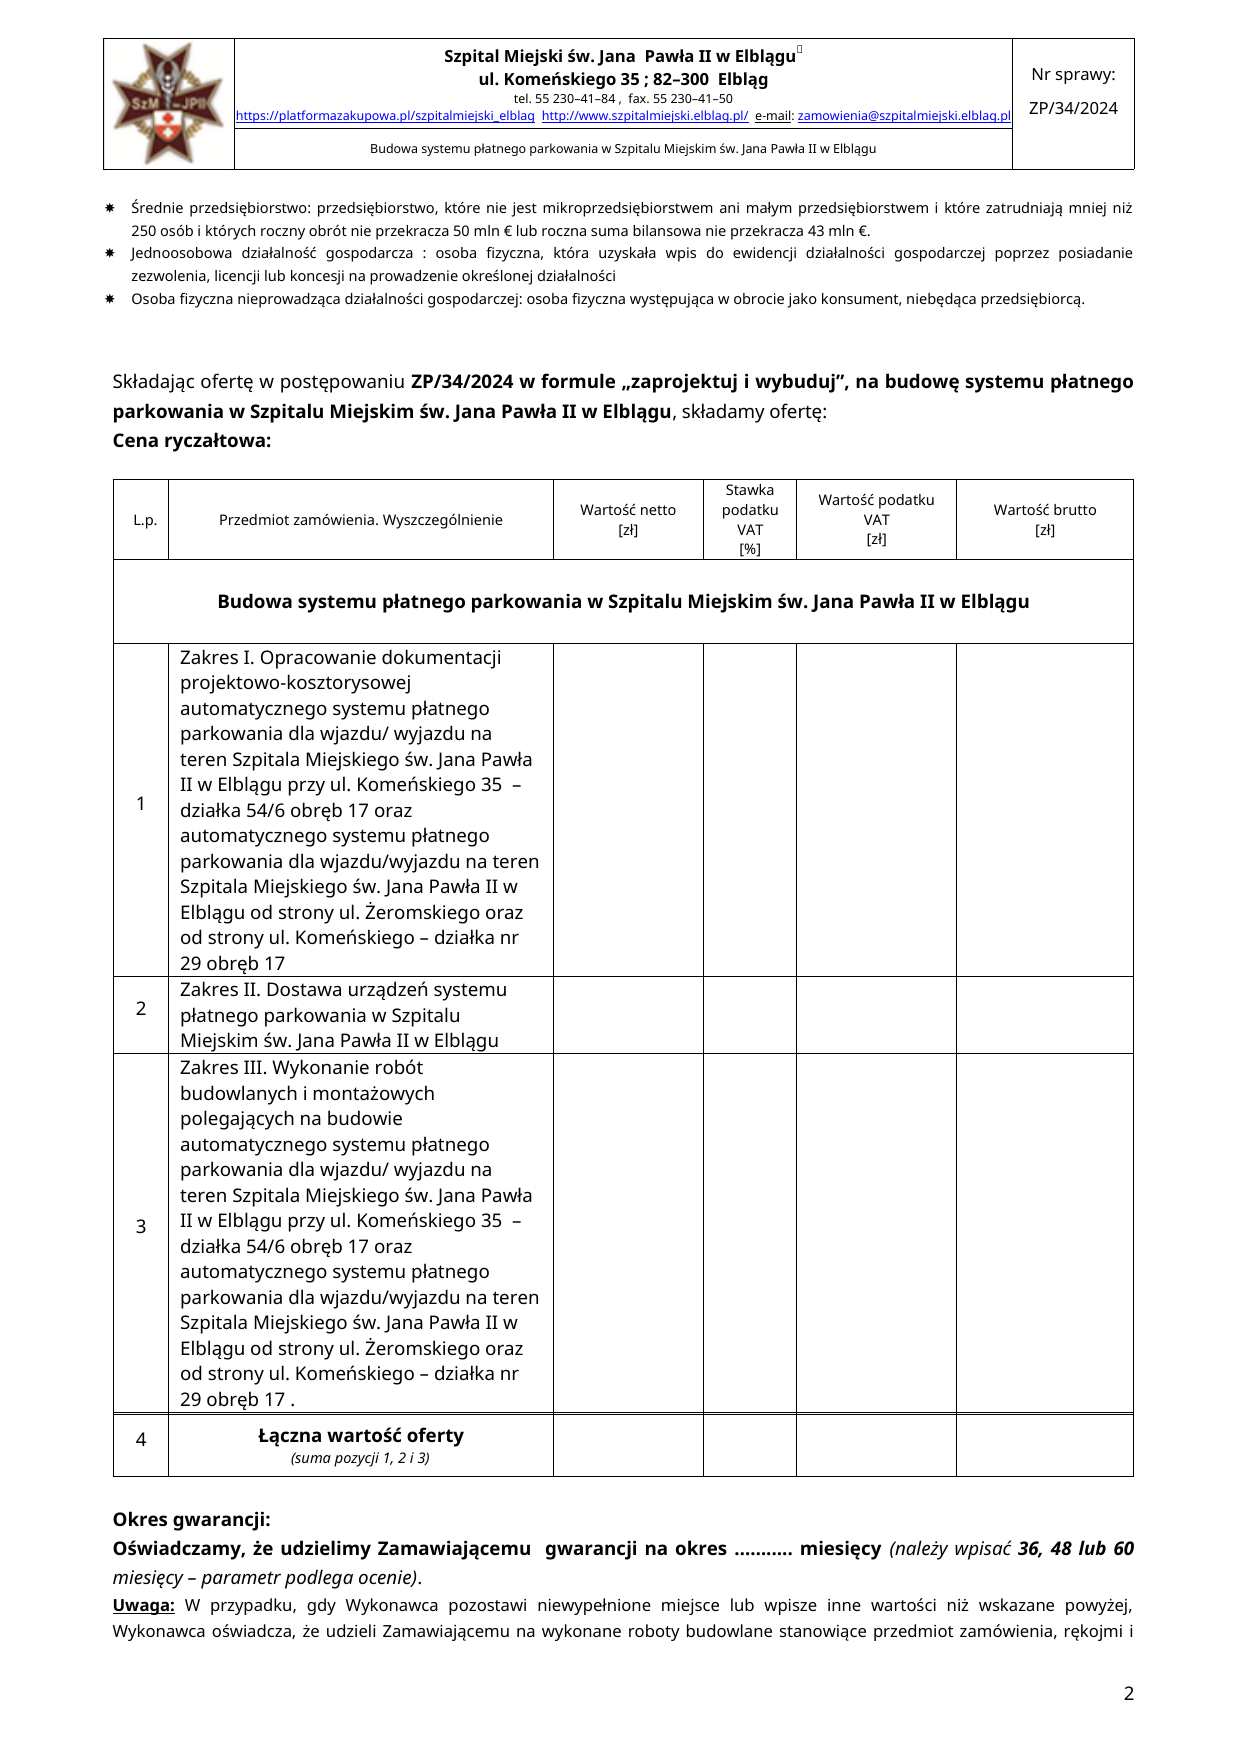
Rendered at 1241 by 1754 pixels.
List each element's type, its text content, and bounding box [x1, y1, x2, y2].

table_cell [797, 977, 956, 1053]
table_cell [957, 1054, 1133, 1412]
text Oświadczamy, że udzielimy Zamawiającemu gwarancji na okres ……..... miesięcy (należy wpisać 36, 48 lub 60 miesięcy – parametr podlega ocenie). [112, 1535, 1134, 1590]
picture [103, 170, 234, 176]
table_cell Łączna wartość oferty (suma pozycji 1, 2 i 3) [169, 1415, 553, 1476]
table_header Wartość podatku VAT [zł] [797, 480, 956, 559]
table_cell Zakres II. Dostawa urządzeń systemu płatnego parkowania w Szpitalu Miejskim św. Jana Pawła II w Elblągu [169, 977, 553, 1053]
table_cell [957, 644, 1133, 976]
table_cell Zakres III. Wykonanie robót budowlanych i montażowych polegających na budowie automatycznego systemu płatnego parkowania dla wjazdu/ wyjazdu na teren Szpitala Miejskiego św. Jana Pawła II w Elblągu przy ul. Komeńskiego 35 – działka 54/6 obręb 17 oraz automatycznego systemu płatnego parkowania dla wjazdu/wyjazdu na teren Szpitala Miejskiego św. Jana Pawła II w Elblągu od strony ul. Żeromskiego oraz od strony ul. Komeńskiego – działka nr 29 obręb 17 . [169, 1054, 553, 1412]
table_cell [957, 977, 1133, 1053]
table_header Wartość netto [zł] [554, 480, 703, 559]
list Jednoosobowa działalność gospodarcza : osoba fizyczna, która uzyskała wpis do ewidencji działalności gospodarczej poprzez posiadanie zezwolenia, licencji lub koncesji na prowadzenie określonej działalności [103, 243, 1134, 286]
list Osoba fizyczna nieprowadząca działalności gospodarczej: osoba fizyczna występująca w obrocie jako konsument, niebędąca przedsiębiorcą. [103, 289, 1134, 309]
list Średnie przedsiębiorstwo: przedsiębiorstwo, które nie jest mikroprzedsiębiorstwem ani małym przedsiębiorstwem i które zatrudniają mniej niż 250 osób i których roczny obrót nie przekracza 50 mln € lub roczna suma bilansowa nie przekracza 43 mln €. [103, 197, 1134, 240]
table_cell [797, 1415, 956, 1476]
table_cell [704, 1415, 796, 1476]
table_cell [797, 1054, 956, 1412]
text Cena ryczałtowa: [112, 427, 1134, 453]
picture [104, 39, 234, 169]
table_cell 1 [114, 644, 168, 976]
table_cell [704, 977, 796, 1053]
table_cell 4 [114, 1415, 168, 1476]
text Okres gwarancji: [112, 1506, 1134, 1531]
table_cell [957, 1415, 1133, 1476]
table_cell [554, 977, 703, 1053]
table_cell [704, 1054, 796, 1412]
table_cell [704, 644, 796, 976]
table_cell Budowa systemu płatnego parkowania w Szpitalu Miejskim św. Jana Pawła II w Elblągu [114, 560, 1133, 643]
table_header Stawka podatku VAT [%] [704, 480, 796, 559]
text Składając ofertę w postępowaniu ZP/34/2024 w formule „zaprojektuj i wybuduj”, na budowę systemu płatnego parkowania w Szpitalu Miejskim św. Jana Pawła II w Elblągu, składamy ofertę: [112, 369, 1134, 424]
table_cell [797, 644, 956, 976]
table_header Przedmiot zamówienia. Wyszczególnienie [169, 480, 553, 559]
table_header L.p. [114, 480, 168, 559]
table_cell [554, 644, 703, 976]
table_cell [554, 1415, 703, 1476]
table_header Wartość brutto [zł] [957, 480, 1133, 559]
table_cell Zakres I. Opracowanie dokumentacji projektowo-kosztorysowej automatycznego systemu płatnego parkowania dla wjazdu/ wyjazdu na teren Szpitala Miejskiego św. Jana Pawła II w Elblągu przy ul. Komeńskiego 35 – działka 54/6 obręb 17 oraz automatycznego systemu płatnego parkowania dla wjazdu/wyjazdu na teren Szpitala Miejskiego św. Jana Pawła II w Elblągu od strony ul. Żeromskiego oraz od strony ul. Komeńskiego – działka nr 29 obręb 17 [169, 644, 553, 976]
table_cell 2 [114, 977, 168, 1053]
table_cell [554, 1054, 703, 1412]
table_cell 3 [114, 1054, 168, 1412]
